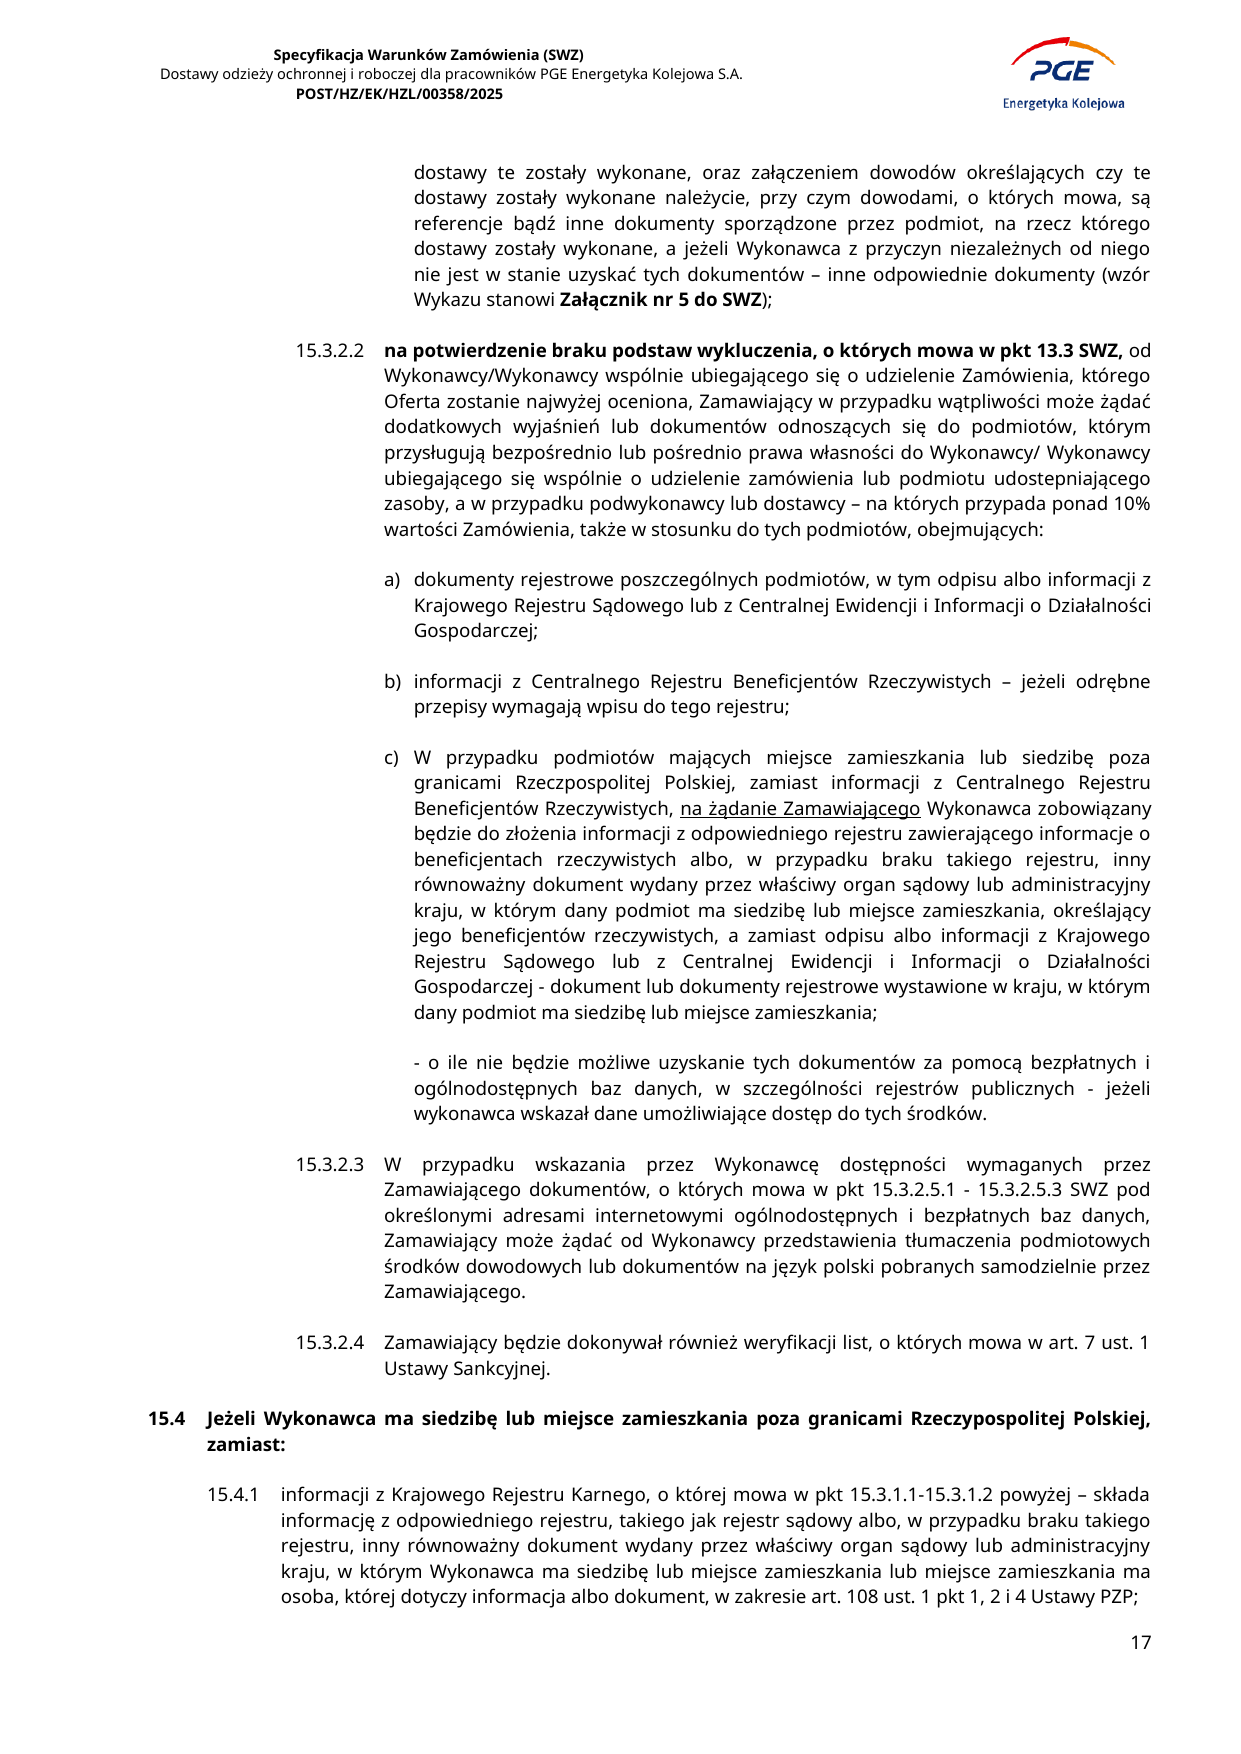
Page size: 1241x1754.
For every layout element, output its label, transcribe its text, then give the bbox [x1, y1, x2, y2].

subtitle W przypadku podmiotów mających miejsce zamieszkania lub siedzibę poza granicami Rzeczpospolitej Polskiej, zamiast informacji z Centralnego Rejestru Beneficjentów Rzeczywistych, na żądanie Zamawiającego Wykonawca zobowiązany będzie do złożenia informacji z odpowiedniego rejestru zawierającego informacje o beneficjentach rzeczywistych albo, w przypadku braku takiego rejestru, inny równoważny dokument wydany przez właściwy organ sądowy lub administracyjny kraju, w którym dany podmiot ma siedzibę lub miejsce zamieszkania, określający jego beneficjentów rzeczywistych, a zamiast odpisu albo informacji z Krajowego Rejestru Sądowego lub z Centralnej Ewidencji i Informacji o Działalności Gospodarczej - dokument lub dokumenty rejestrowe wystawione w kraju, w którym dany podmiot ma siedzibę lub miejsce zamieszkania; [384, 744, 1152, 1025]
subtitle Jeżeli Wykonawca ma siedzibę lub miejsce zamieszkania poza granicami Rzeczypospolitej Polskiej, zamiast: [148, 1405, 1152, 1456]
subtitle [384, 159, 1152, 312]
subtitle W przypadku wskazania przez Wykonawcę dostępności wymaganych przez Zamawiającego dokumentów, o których mowa w pkt 15.3.2.5.1 - 15.3.2.5.3 SWZ pod określonymi adresami internetowymi ogólnodostępnych i bezpłatnych baz danych, Zamawiający może żądać od Wykonawcy przedstawienia tłumaczenia podmiotowych środków dowodowych lub dokumentów na język polski pobranych samodzielnie przez Zamawiającego. [295, 1151, 1152, 1304]
subtitle dokumenty rejestrowe poszczególnych podmiotów, w tym odpisu albo informacji z Krajowego Rejestru Sądowego lub z Centralnej Ewidencji i Informacji o Działalności Gospodarczej; [384, 566, 1152, 643]
subtitle - o ile nie będzie możliwe uzyskanie tych dokumentów za pomocą bezpłatnych i ogólnodostępnych baz danych, w szczególności rejestrów publicznych - jeżeli wykonawca wskazał dane umożliwiające dostęp do tych środków. [413, 1050, 1152, 1126]
subtitle informacji z Centralnego Rejestru Beneficjentów Rzeczywistych – jeżeli odrębne przepisy wymagają wpisu do tego rejestru; [384, 668, 1152, 719]
picture [1003, 37, 1125, 111]
subtitle informacji z Krajowego Rejestru Karnego, o której mowa w pkt 15.3.1.1-15.3.1.2 powyżej – składa informację z odpowiedniego rejestru, takiego jak rejestr sądowy albo, w przypadku braku takiego rejestru, inny równoważny dokument wydany przez właściwy organ sądowy lub administracyjny kraju, w którym Wykonawca ma siedzibę lub miejsce zamieszkania lub miejsce zamieszkania ma osoba, której dotyczy informacja albo dokument, w zakresie art. 108 ust. 1 pkt 1, 2 i 4 Ustawy PZP; [207, 1481, 1152, 1609]
subtitle na potwierdzenie braku podstaw wykluczenia, o których mowa w pkt 13.3 SWZ, od Wykonawcy/Wykonawcy wspólnie ubiegającego się o udzielenie Zamówienia, którego Oferta zostanie najwyżej oceniona, Zamawiający w przypadku wątpliwości może żądać dodatkowych wyjaśnień lub dokumentów odnoszących się do podmiotów, którym przysługują bezpośrednio lub pośrednio prawa własności do Wykonawcy/ Wykonawcy ubiegającego się wspólnie o udzielenie zamówienia lub podmiotu udostepniającego zasoby, a w przypadku podwykonawcy lub dostawcy – na których przypada ponad 10% wartości Zamówienia, także w stosunku do tych podmiotów, obejmujących: [295, 337, 1152, 541]
subtitle Zamawiający będzie dokonywał również weryfikacji list, o których mowa w art. 7 ust. 1 Ustawy Sankcyjnej. [295, 1329, 1152, 1380]
